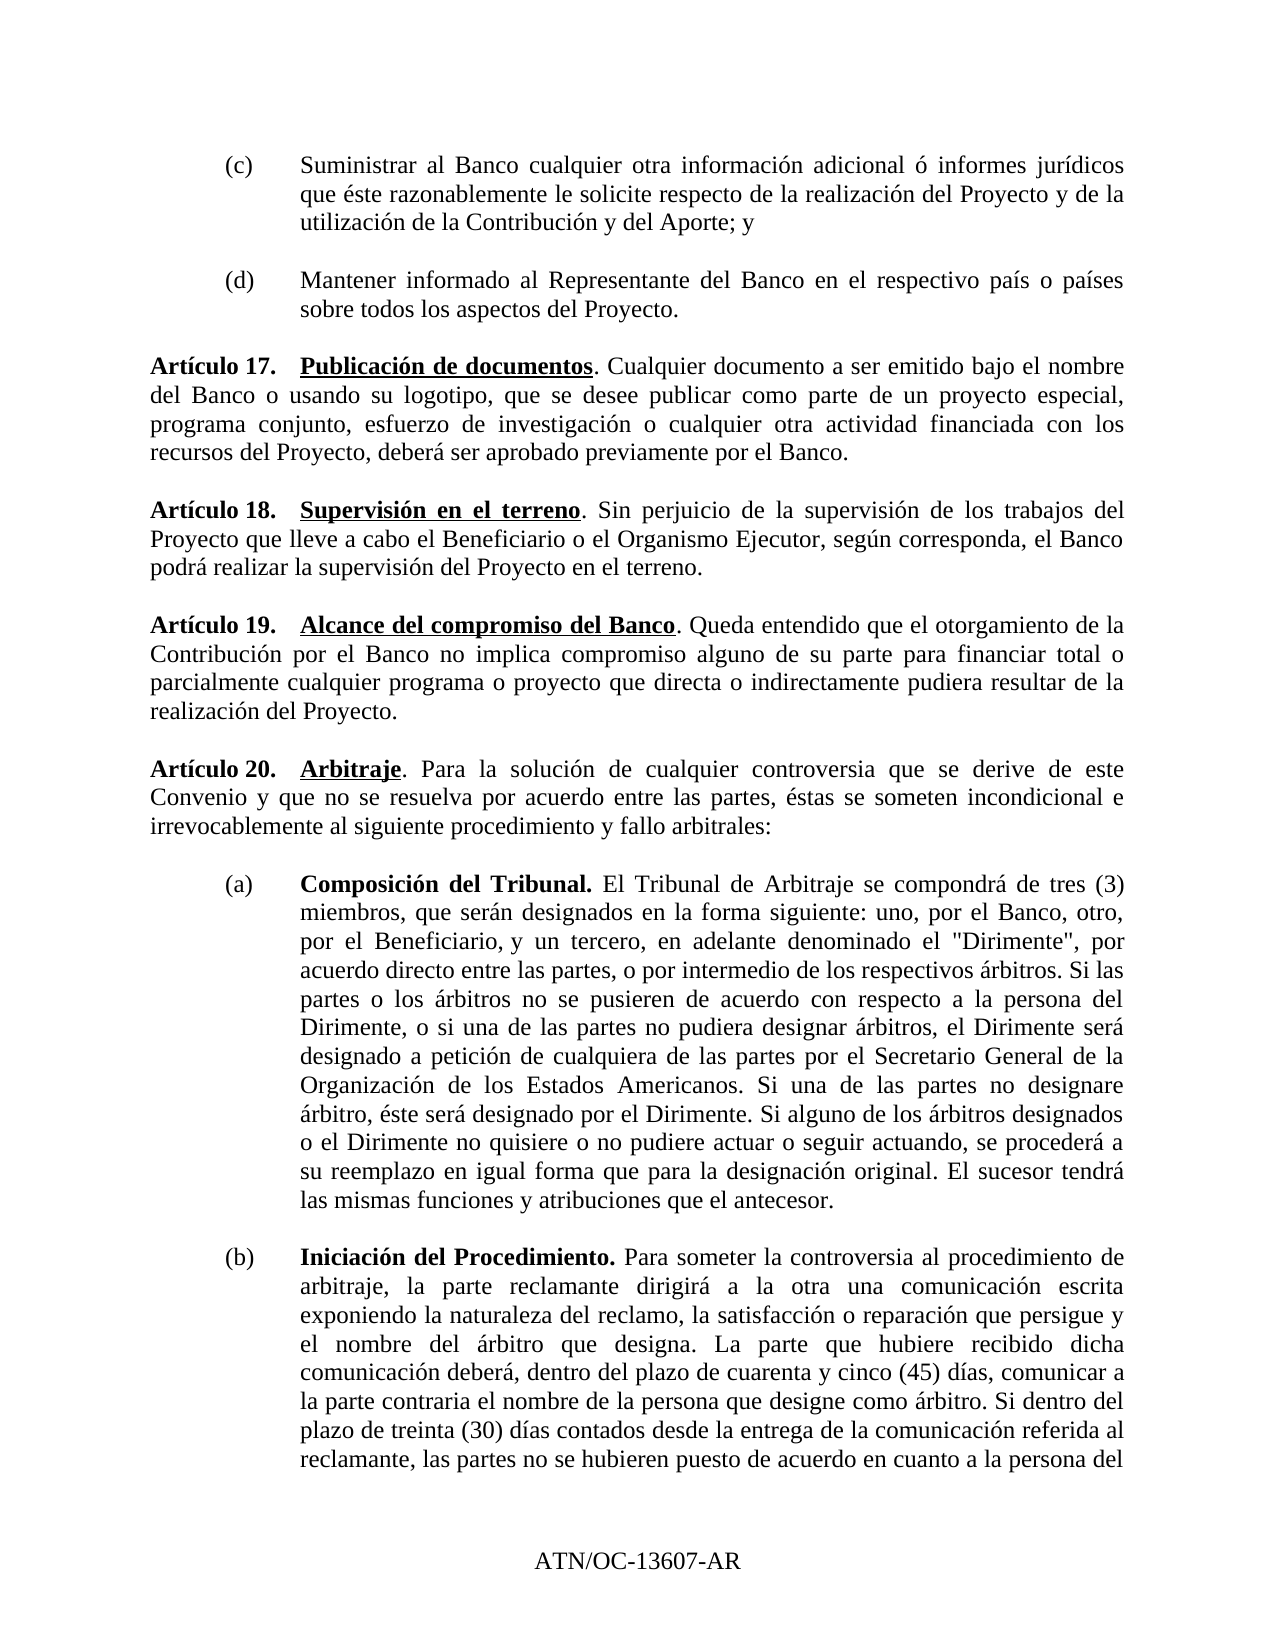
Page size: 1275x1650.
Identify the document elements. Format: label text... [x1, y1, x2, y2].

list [225, 1242, 1125, 1472]
text Artículo 19. Alcance del compromiso del Banco. Queda entendido que el otorgamiento de la Contribución por el Banco no implica compromiso alguno de su parte para financiar total o parcialmente cualquier programa o proyecto que directa o indirectamente pudiera resultar de la realización del Proyecto. [150, 610, 1125, 725]
text (d) Mantener informado al Representante del Banco en el respectivo país o países sobre todos los aspectos del Proyecto. [225, 265, 1125, 322]
text Artículo 18. Supervisión en el terreno. Sin perjuicio de la supervisión de los trabajos del Proyecto que lleve a cabo el Beneficiario o el Organismo Ejecutor, según corresponda, el Banco podrá realizar la supervisión del Proyecto en el terreno. [150, 495, 1125, 581]
text Artículo 20. Arbitraje. Para la solución de cualquier controversia que se derive de este Convenio y que no se resuelva por acuerdo entre las partes, éstas se someten incondicional e irrevocablemente al siguiente procedimiento y fallo arbitrales: [150, 754, 1125, 840]
text Artículo 17. Publicación de documentos. Cualquier documento a ser emitido bajo el nombre del Banco o usando su logotipo, que se desee publicar como parte de un proyecto especial, programa conjunto, esfuerzo de investigación o cualquier otra actividad financiada con los recursos del Proyecto, deberá ser aprobado previamente por el Banco. [150, 351, 1125, 466]
text (a) Composición del Tribunal. El Tribunal de Arbitraje se compondrá de tres (3) miembros, que serán designados en la forma siguiente: uno, por el Banco, otro, por el Beneficiario, y un tercero, en adelante denominado el "Dirimente", por acuerdo directo entre las partes, o por intermedio de los respectivos árbitros. Si las partes o los árbitros no se pusieren de acuerdo con respecto a la persona del Dirimente, o si una de las partes no pudiera designar árbitros, el Dirimente será designado a petición de cualquiera de las partes por el Secretario General de la Organización de los Estados Americanos. Si una de las partes no designare árbitro, éste será designado por el Dirimente. Si alguno de los árbitros designados o el Dirimente no quisiere o no pudiere actuar o seguir actuando, se procederá a su reemplazo en igual forma que para la designación original. El sucesor tendrá las mismas funciones y atribuciones que el antecesor. [225, 869, 1125, 1214]
text (c) Suministrar al Banco cualquier otra información adicional ó informes jurídicos que éste razonablemente le solicite respecto de la realización del Proyecto y de la utilización de la Contribución y del Aporte; y [225, 150, 1125, 236]
